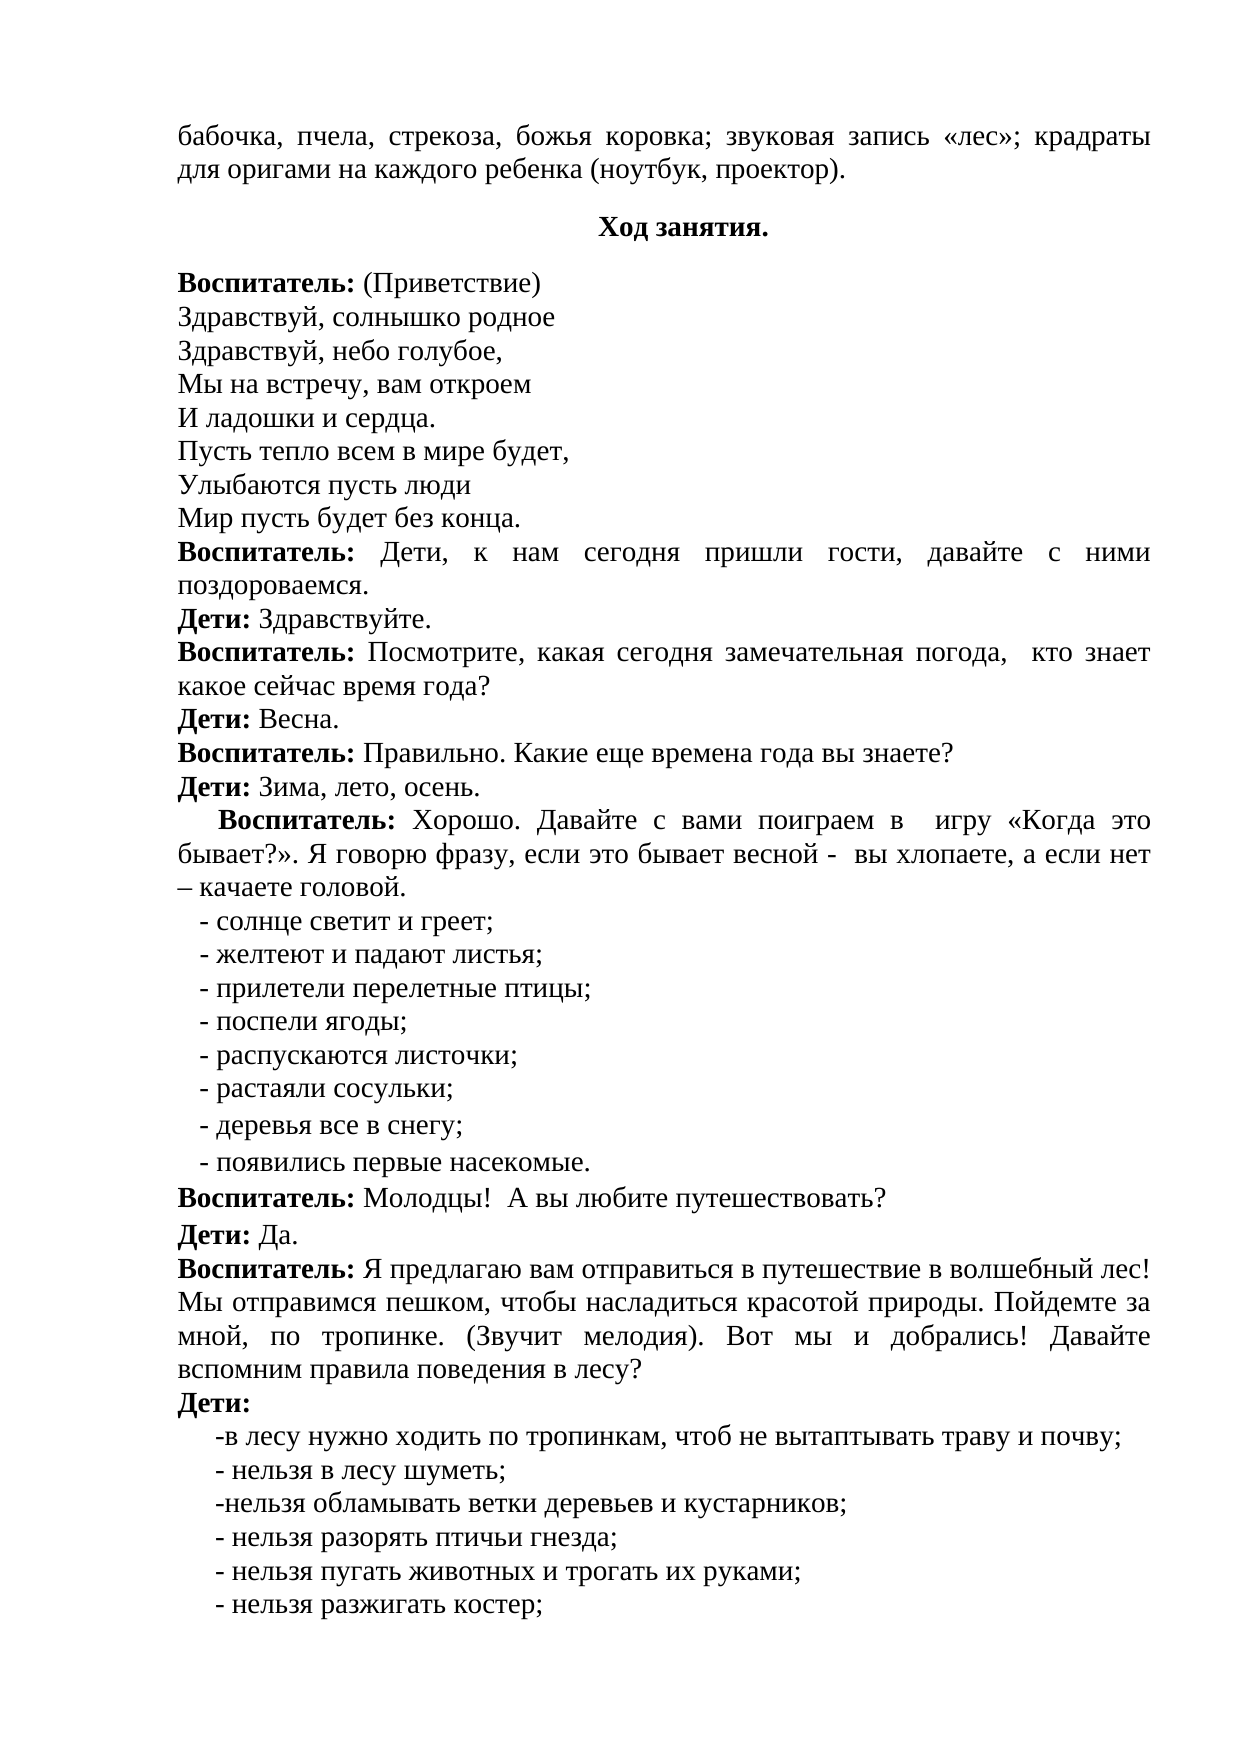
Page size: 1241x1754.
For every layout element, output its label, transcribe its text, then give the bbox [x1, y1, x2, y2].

text Улыбаются пусть люди [177, 467, 1152, 500]
text Мы на встречу, вам откроем [177, 366, 1152, 400]
text Дети: [177, 1385, 1152, 1418]
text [177, 118, 1152, 185]
text - нельзя пугать животных и трогать их руками; [177, 1553, 1152, 1586]
text Дети: Весна. [177, 702, 1152, 735]
text Воспитатель: Посмотрите, какая сегодня замечательная погода, кто знает какое сейчас время года? [177, 634, 1152, 702]
text - деревья все в снегу; [148, 1107, 1152, 1141]
text Воспитатель: Молодцы! А вы любите путешествовать? [148, 1181, 1152, 1214]
text - поспели ягоды; [177, 1003, 1152, 1037]
text И ладошки и сердца. [177, 400, 1152, 433]
text Воспитатель: Хорошо. Давайте с вами поиграем в игру «Когда это бывает?». Я говорю фразу, если это бывает весной - вы хлопаете, а если нет – качаете головой. [140, 802, 1152, 903]
text Дети: Зима, лето, осень. [177, 769, 1152, 802]
text - растаяли сосульки; [177, 1071, 1152, 1104]
text Воспитатель: Правильно. Какие еще времена года вы знаете? [177, 735, 1152, 769]
text Здравствуй, солнышко родное [177, 299, 1152, 333]
text - прилетели перелетные птицы; [177, 970, 1152, 1003]
text Воспитатель: (Приветствие) [177, 266, 1152, 299]
text -в лесу нужно ходить по тропинкам, чтоб не вытаптывать траву и почву; [177, 1418, 1152, 1452]
text - нельзя разорять птичьи гнезда; [177, 1519, 1152, 1553]
text - желтеют и падают листья; [177, 936, 1152, 970]
text - нельзя разжигать костер; [177, 1586, 1152, 1620]
text -нельзя обламывать ветки деревьев и кустарников; [177, 1486, 1152, 1519]
text - нельзя в лесу шуметь; [177, 1452, 1152, 1486]
text - распускаются листочки; [177, 1037, 1152, 1071]
text - солнце светит и греет; [177, 903, 1152, 936]
text Дети: Здравствуйте. [177, 601, 1152, 634]
text Здравствуй, небо голубое, [177, 333, 1152, 366]
text - появились первые насекомые. [148, 1144, 1152, 1177]
text Мир пусть будет без конца. [177, 500, 1152, 534]
text Дети: Да. [177, 1217, 1152, 1251]
text Воспитатель: Я предлагаю вам отправиться в путешествие в волшебный лес! Мы отправимся пешком, чтобы насладиться красотой природы. Пойдемте за мной, по тропинке. (Звучит мелодия). Вот мы и добрались! Давайте вспомним правила поведения в лесу? [177, 1251, 1152, 1385]
text Воспитатель: Дети, к нам сегодня пришли гости, давайте с ними поздороваемся. [177, 534, 1152, 601]
text Пусть тепло всем в мире будет, [177, 433, 1152, 467]
text Ход занятия. [177, 209, 1152, 242]
